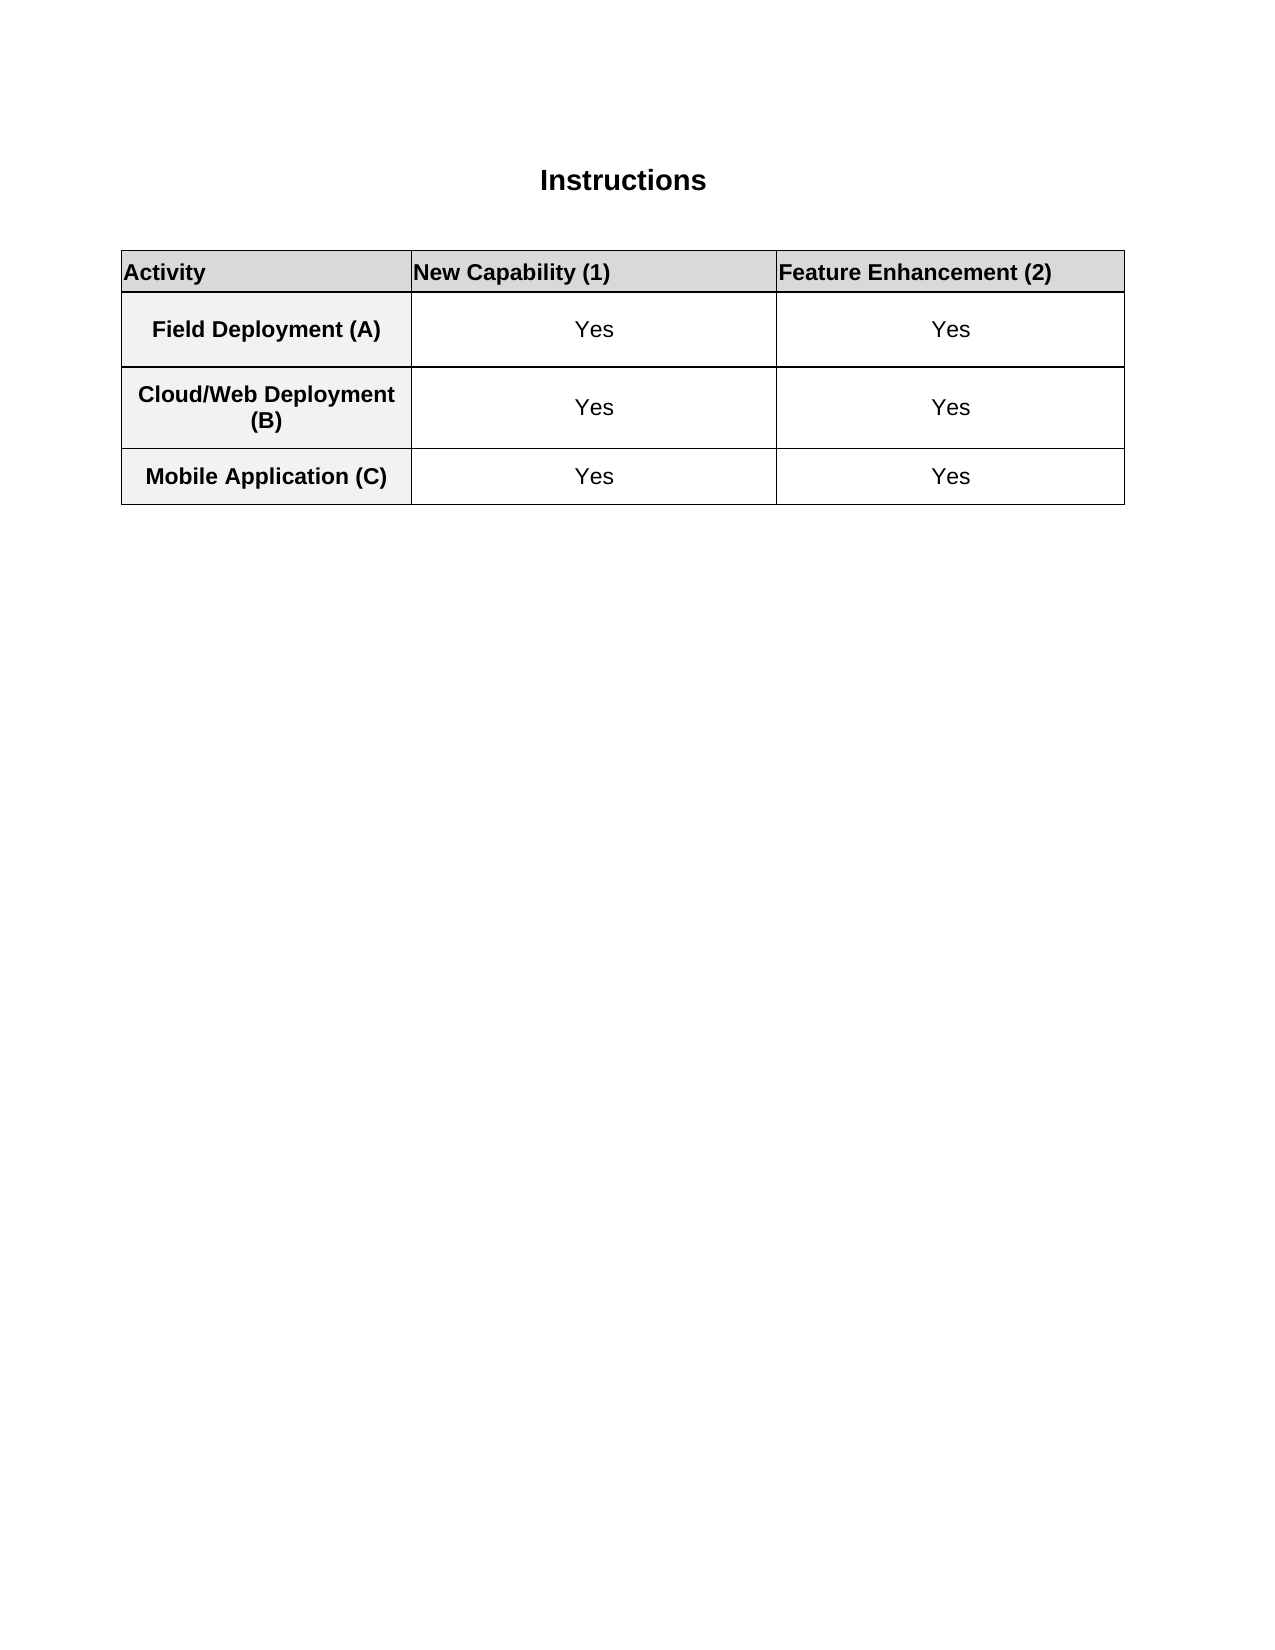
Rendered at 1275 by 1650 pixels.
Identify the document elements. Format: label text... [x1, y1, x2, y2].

table_cell Yes [412, 449, 776, 504]
table_cell Mobile Application (C) [122, 449, 411, 504]
table_header Feature Enhancement (2) [777, 251, 1124, 291]
table_cell Yes [412, 368, 776, 448]
table_header Activity [122, 251, 411, 291]
table_cell Field Deployment (A) [122, 293, 411, 366]
table_cell Yes [412, 293, 776, 366]
title Instructions [122, 162, 1125, 196]
table_cell Yes [777, 368, 1124, 448]
table_cell Yes [777, 449, 1124, 504]
table_cell Yes [777, 293, 1124, 366]
table_cell Cloud/Web Deployment (B) [122, 368, 411, 448]
table_header New Capability (1) [412, 251, 776, 291]
